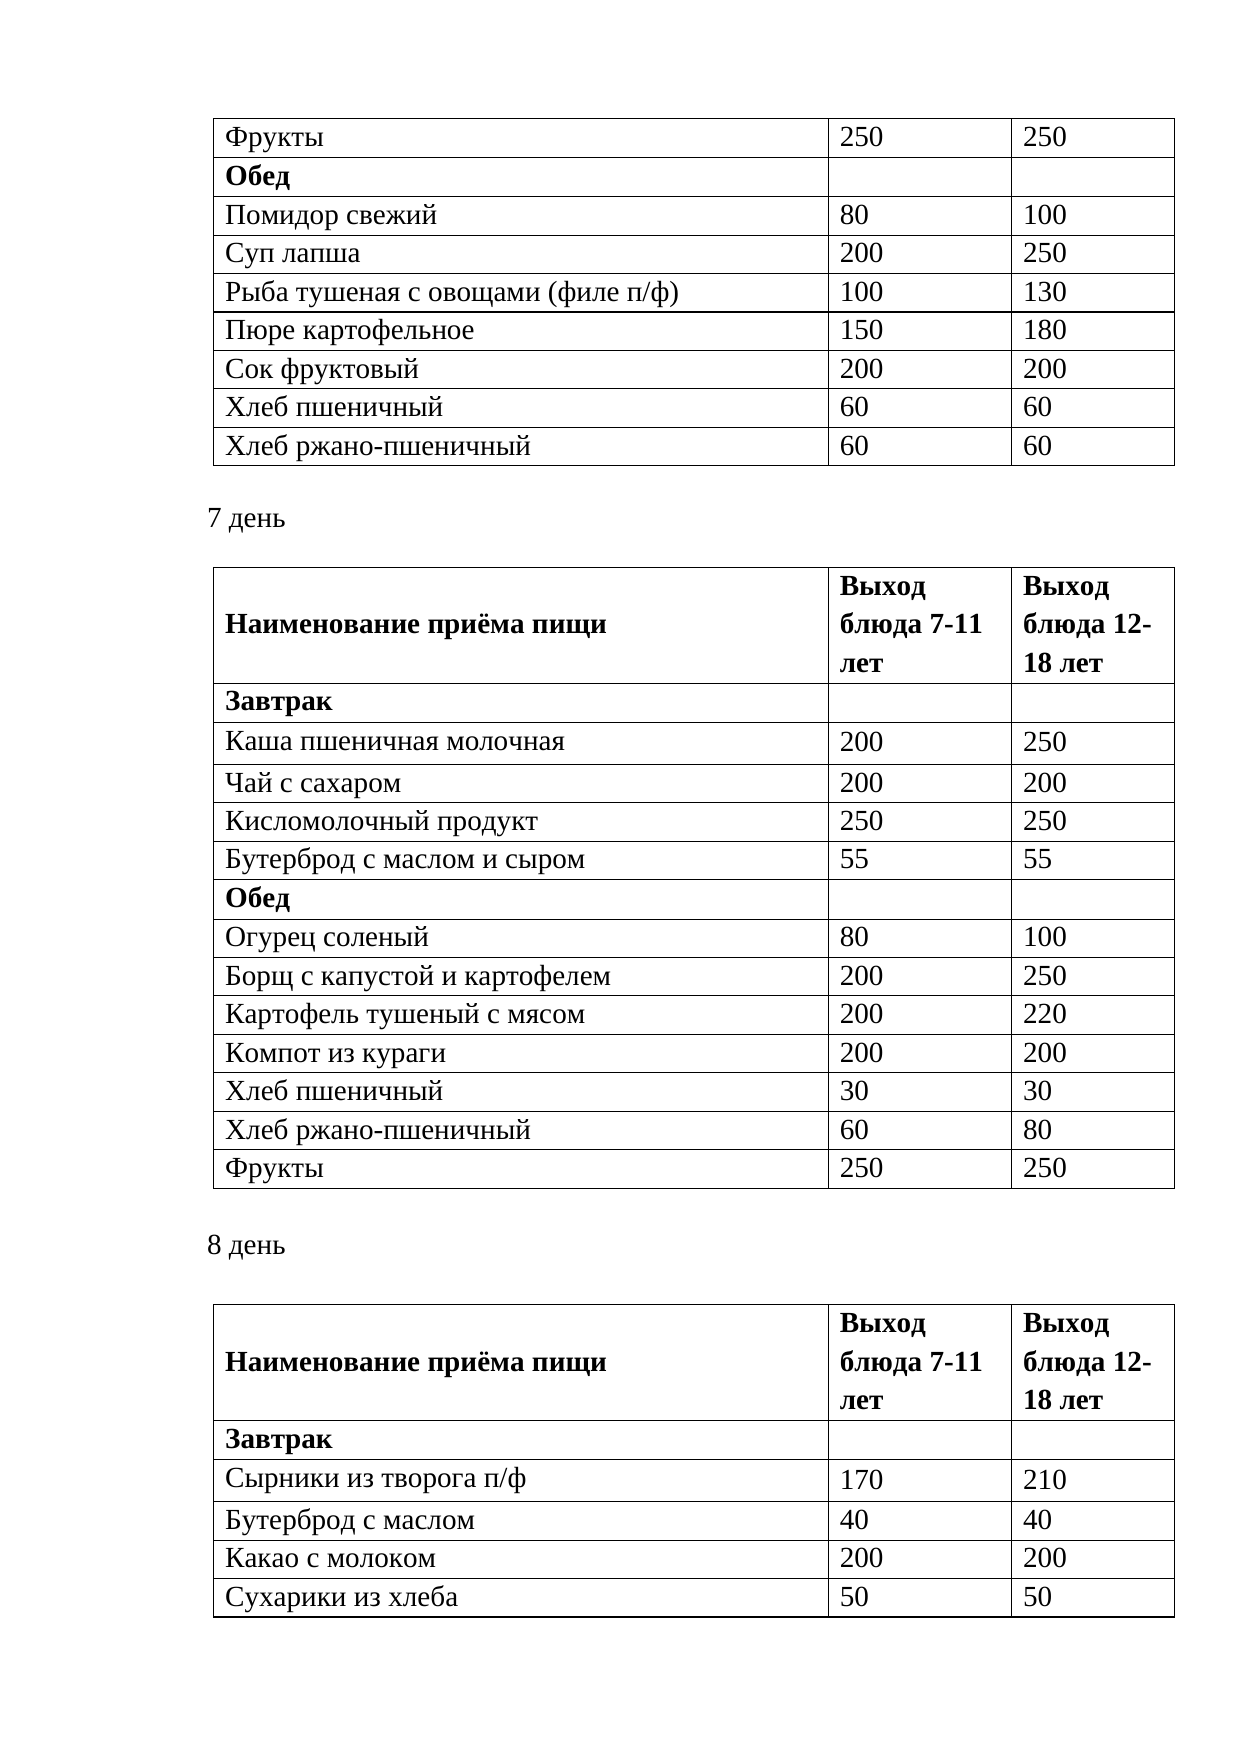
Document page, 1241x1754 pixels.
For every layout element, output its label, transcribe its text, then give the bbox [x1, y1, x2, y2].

table_cell [1012, 880, 1174, 918]
table_cell 250 [1012, 723, 1174, 764]
table_cell Огурец соленый [214, 920, 828, 957]
table_cell 200 [829, 765, 1011, 802]
table_cell 200 [829, 351, 1011, 388]
table_cell Сухарики из хлеба [214, 1579, 828, 1616]
table_cell Обед [214, 880, 828, 918]
table_cell 250 [829, 1150, 1011, 1188]
table_cell 60 [829, 389, 1011, 427]
table_cell 80 [829, 197, 1011, 234]
table_cell [829, 880, 1011, 918]
table_cell 250 [1012, 1150, 1174, 1188]
table_cell Суп лапша [214, 236, 828, 273]
table_cell 200 [1012, 1035, 1174, 1072]
table_cell 100 [829, 274, 1011, 311]
table_cell 100 [1012, 920, 1174, 957]
table_cell 200 [829, 723, 1011, 764]
table_cell Фрукты [214, 1150, 828, 1188]
table_cell [829, 158, 1011, 196]
table_cell 50 [829, 1579, 1011, 1616]
table_cell 60 [1012, 428, 1174, 465]
table_cell 55 [829, 842, 1011, 879]
table_cell 80 [1012, 1112, 1174, 1149]
table_header Выход блюда 12-18 лет [1012, 568, 1174, 682]
table_cell 170 [829, 1460, 1011, 1501]
table_cell Пюре картофельное [214, 313, 828, 350]
table_cell 200 [829, 236, 1011, 273]
table_cell Хлеб ржано-пшеничный [214, 1112, 828, 1149]
table_cell Хлеб ржано-пшеничный [214, 428, 828, 465]
table_header Выход блюда 7-11 лет [829, 1305, 1011, 1420]
table_cell Хлеб пшеничный [214, 389, 828, 427]
table_cell [829, 1421, 1011, 1459]
table_cell 50 [1012, 1579, 1174, 1616]
table_cell 250 [1012, 236, 1174, 273]
table_cell 200 [829, 1035, 1011, 1072]
table_cell 80 [829, 920, 1011, 957]
table_cell 130 [1012, 274, 1174, 311]
table_cell 200 [1012, 351, 1174, 388]
table_cell 250 [1012, 119, 1174, 157]
table_cell Сырники из творога п/ф [214, 1460, 828, 1501]
table_cell Завтрак [214, 1421, 828, 1459]
table_header Наименование приёма пищи [214, 1305, 828, 1420]
table_cell 150 [829, 313, 1011, 350]
table_cell [1012, 684, 1174, 722]
table_header Наименование приёма пищи [214, 568, 828, 682]
table_cell Бутерброд с маслом и сыром [214, 842, 828, 879]
table_cell 250 [829, 119, 1011, 157]
table_cell 250 [1012, 958, 1174, 995]
table_cell Помидор свежий [214, 197, 828, 234]
table_cell 200 [829, 996, 1011, 1034]
table_cell 220 [1012, 996, 1174, 1034]
table_cell Картофель тушеный с мясом [214, 996, 828, 1034]
table_cell 30 [829, 1073, 1011, 1111]
table_cell Завтрак [214, 684, 828, 722]
table_cell 200 [1012, 765, 1174, 802]
table_cell Обед [214, 158, 828, 196]
table_header Выход блюда 12-18 лет [1012, 1305, 1174, 1420]
table_cell Кисломолочный продукт [214, 803, 828, 841]
table_cell 200 [829, 958, 1011, 995]
table_cell 180 [1012, 313, 1174, 350]
table_cell Хлеб пшеничный [214, 1073, 828, 1111]
table_cell 100 [1012, 197, 1174, 234]
table_cell 30 [1012, 1073, 1174, 1111]
table_cell [829, 684, 1011, 722]
table_cell 250 [829, 803, 1011, 841]
table_cell 60 [829, 1112, 1011, 1149]
table_cell Чай с сахаром [214, 765, 828, 802]
table_cell 40 [1012, 1502, 1174, 1539]
table_cell [1012, 1421, 1174, 1459]
table_cell Каша пшеничная молочная [214, 723, 828, 764]
table_cell [1012, 158, 1174, 196]
table_cell 200 [829, 1541, 1011, 1578]
text 7 день [207, 500, 1181, 533]
text 8 день [207, 1227, 1181, 1261]
table_cell Рыба тушеная с овощами (филе п/ф) [214, 274, 828, 311]
table_cell Бутерброд с маслом [214, 1502, 828, 1539]
table_cell 60 [1012, 389, 1174, 427]
table_cell 210 [1012, 1460, 1174, 1501]
table_cell Борщ с капустой и картофелем [214, 958, 828, 995]
table_cell Компот из кураги [214, 1035, 828, 1072]
table_cell Сок фруктовый [214, 351, 828, 388]
table_cell 40 [829, 1502, 1011, 1539]
table_cell 250 [1012, 803, 1174, 841]
table_cell Какао с молоком [214, 1541, 828, 1578]
table_header Выход блюда 7-11 лет [829, 568, 1011, 682]
table_cell Фрукты [214, 119, 828, 157]
table_cell 55 [1012, 842, 1174, 879]
table_cell 200 [1012, 1541, 1174, 1578]
table_cell 60 [829, 428, 1011, 465]
